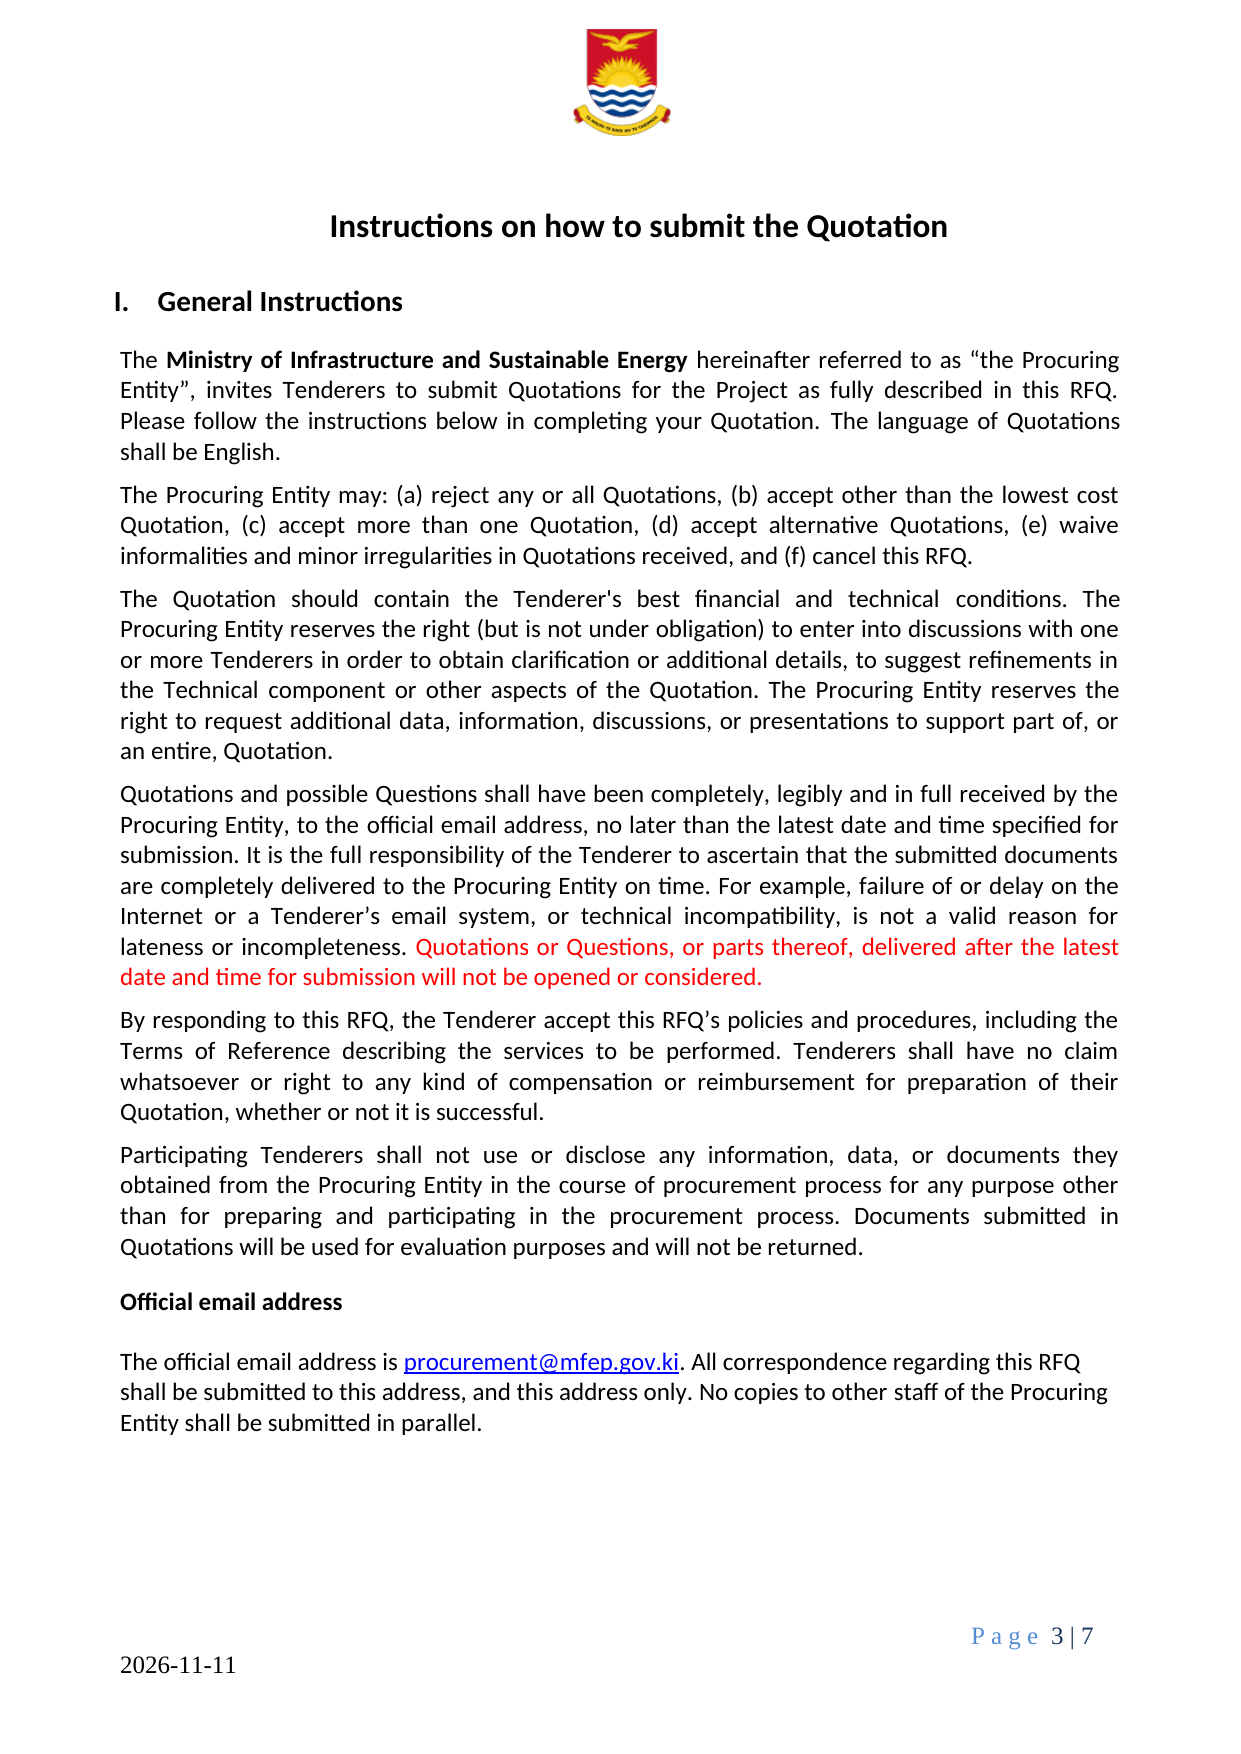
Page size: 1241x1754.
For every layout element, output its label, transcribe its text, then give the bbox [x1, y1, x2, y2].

subtitle General Instructions [129, 283, 1120, 319]
text The Procuring Entity may: (a) reject any or all Quotations, (b) accept other than the lowest cost Quotation, (c) accept more than one Quotation, (d) accept alternative Quotations, (e) waive informalities and minor irregularities in Quotations received, and (f) cancel this RFQ. [120, 479, 1120, 570]
text By responding to this RFQ, the Tenderer accept this RFQ’s policies and procedures, including the Terms of Reference describing the services to be performed. Tenderers shall have no claim whatsoever or right to any kind of compensation or reimbursement for preparation of their Quotation, whether or not it is successful. [120, 1004, 1120, 1127]
text Participating Tenderers shall not use or disclose any information, data, or documents they obtained from the Procuring Entity in the course of procurement process for any purpose other than for preparing and participating in the procurement process. Documents submitted in Quotations will be used for evaluation purposes and will not be returned. [120, 1139, 1120, 1261]
text The Quotation should contain the Tenderer's best financial and technical conditions. The Procuring Entity reserves the right (but is not under obligation) to enter into discussions with one or more Tenderers in order to obtain clarification or additional details, to suggest refinements in the Technical component or other aspects of the Quotation. The Procuring Entity reserves the right to request additional data, information, discussions, or presentations to support part of, or an entire, Quotation. [120, 583, 1120, 766]
subtitle Instructions on how to submit the Quotation [157, 205, 1120, 246]
picture [573, 29, 671, 136]
text The Ministry of Infrastructure and Sustainable Energy hereinafter referred to as “the Procuring Entity”, invites Tenderers to submit Quotations for the Project as fully described in this RFQ. Please follow the instructions below in completing your Quotation. The language of Quotations shall be English. [120, 344, 1120, 466]
subtitle Official email address [120, 1286, 1120, 1317]
text Quotations and possible Questions shall have been completely, legibly and in full received by the Procuring Entity, to the official email address, no later than the latest date and time specified for submission. It is the full responsibility of the Tenderer to ascertain that the submitted documents are completely delivered to the Procuring Entity on time. For example, failure of or delay on the Internet or a Tenderer’s email system, or technical incompatibility, is not a valid reason for lateness or incompleteness. Quotations or Questions, or parts thereof, delivered after the latest date and time for submission will not be opened or considered. [120, 778, 1120, 992]
text The official email address is procurement@mfep.gov.ki. All correspondence regarding this RFQ shall be submitted to this address, and this address only. No copies to other staff of the Procuring Entity shall be submitted in parallel. [120, 1346, 1120, 1437]
